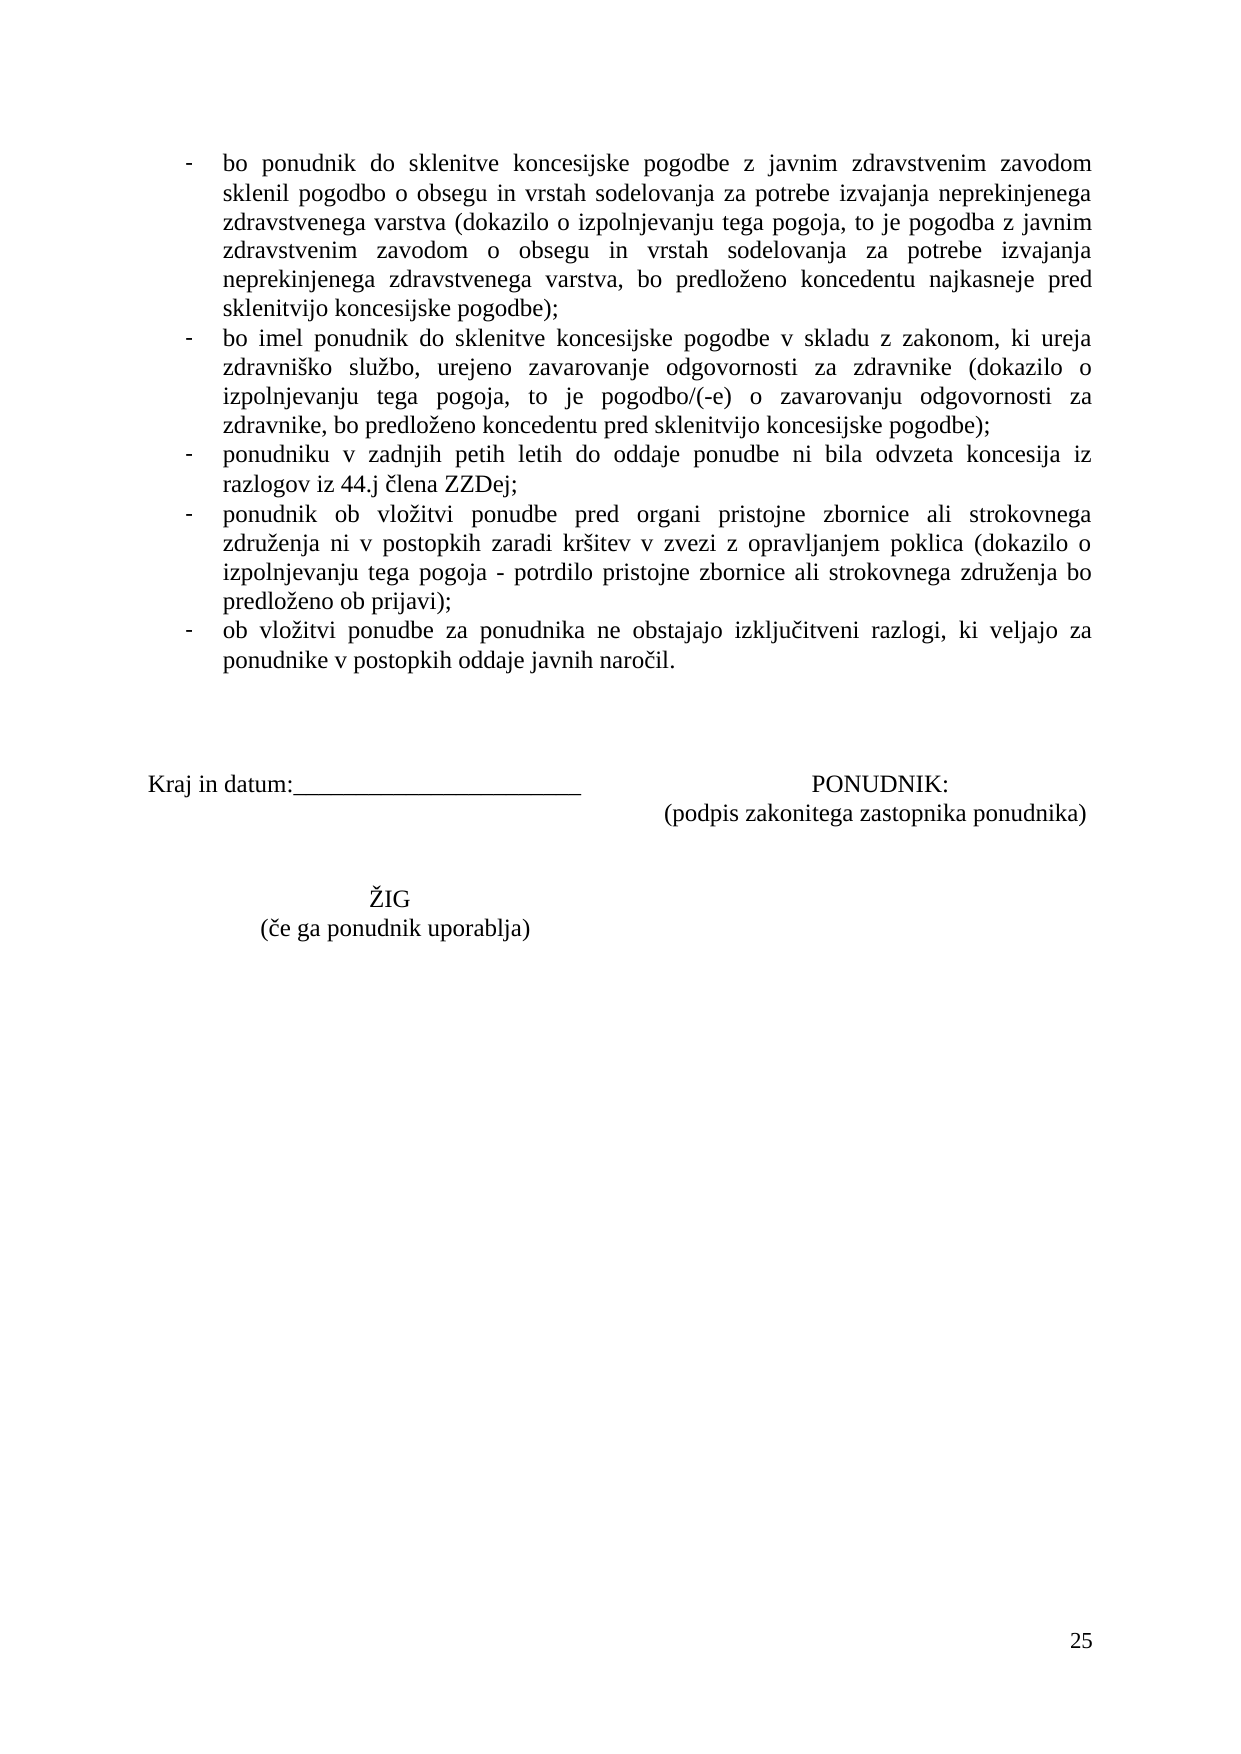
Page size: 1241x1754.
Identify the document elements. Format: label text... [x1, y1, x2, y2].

text ŽIG [148, 884, 1093, 913]
list bo ponudnik do sklenitve koncesijske pogodbe z javnim zdravstvenim zavodom sklenil pogodbo o obsegu in vrstah sodelovanja za potrebe izvajanja neprekinjenega zdravstvenega varstva (dokazilo o izpolnjevanju tega pogoja, to je pogodba z javnim zdravstvenim zavodom o obsegu in vrstah sodelovanja za potrebe izvajanja neprekinjenega zdravstvenega varstva, bo predloženo koncedentu najkasneje pred sklenitvijo koncesijske pogodbe); [185, 148, 1093, 322]
text Kraj in datum:_______________________ PONUDNIK: [148, 769, 1093, 798]
list ponudniku v zadnjih petih letih do oddaje ponudbe ni bila odvzeta koncesija iz razlogov iz 44.j člena ZZDej; [185, 439, 1093, 498]
text (če ga ponudnik uporablja) [148, 913, 1093, 942]
list ponudnik ob vložitvi ponudbe pred organi pristojne zbornice ali strokovnega združenja ni v postopkih zaradi kršitev v zvezi z opravljanjem poklica (dokazilo o izpolnjevanju tega pogoja - potrdilo pristojne zbornice ali strokovnega združenja bo predloženo ob prijavi); [185, 498, 1093, 615]
list ob vložitvi ponudbe za ponudnika ne obstajajo izključitveni razlogi, ki veljajo za ponudnike v postopkih oddaje javnih naročil. [185, 615, 1093, 674]
text (podpis zakonitega zastopnika ponudnika) [148, 798, 1093, 827]
list bo imel ponudnik do sklenitve koncesijske pogodbe v skladu z zakonom, ki ureja zdravniško službo, urejeno zavarovanje odgovornosti za zdravnike (dokazilo o izpolnjevanju tega pogoja, to je pogodbo/(-e) o zavarovanju odgovornosti za zdravnike, bo predloženo koncedentu pred sklenitvijo koncesijske pogodbe); [185, 322, 1093, 439]
